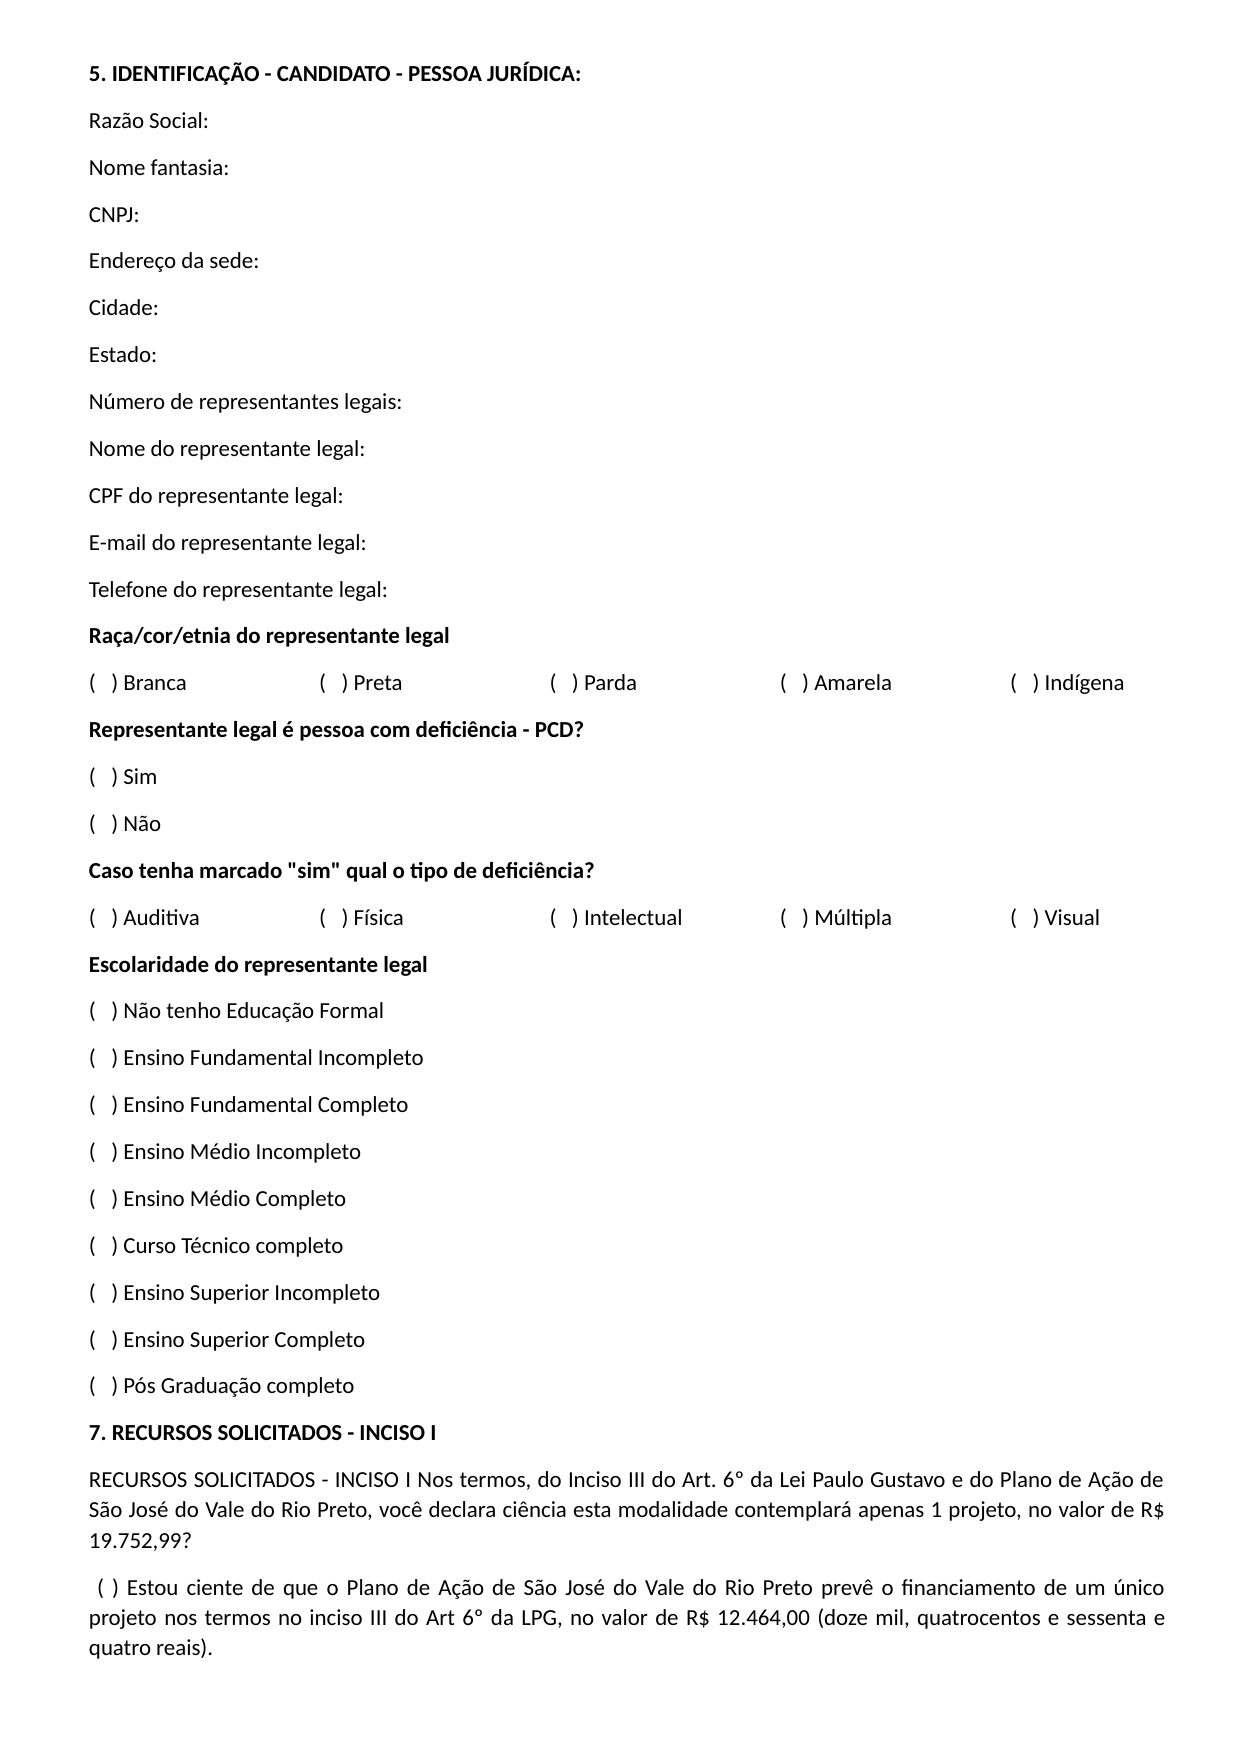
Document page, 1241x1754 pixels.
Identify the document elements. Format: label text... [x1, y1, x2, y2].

text ( ) Ensino Médio Incompleto [89, 1137, 1167, 1165]
text ( ) Pós Graduação completo [89, 1372, 1167, 1399]
text ( ) Ensino Fundamental Incompleto [89, 1043, 1167, 1071]
text ( ) Parda [549, 668, 706, 696]
text Endereço da sede: [89, 247, 1167, 274]
text Número de representantes legais: [89, 387, 1167, 415]
text ( ) Sim [89, 762, 1167, 790]
text ( ) Ensino Médio Completo [89, 1184, 1167, 1212]
text ( ) Ensino Superior Completo [89, 1325, 1167, 1353]
text ( ) Branca [89, 668, 245, 696]
text Nome fantasia: [89, 153, 1167, 181]
text 5. IDENTIFICAÇÃO - CANDIDATO - PESSOA JURÍDICA: [89, 59, 1167, 87]
text ( ) Preta [319, 668, 476, 696]
text Nome do representante legal: [89, 434, 1167, 462]
text ( ) Ensino Fundamental Completo [89, 1090, 1167, 1118]
text Raça/cor/etnia do representante legal [89, 622, 1167, 649]
text E-mail do representante legal: [89, 528, 1167, 556]
text ( ) Estou ciente de que o Plano de Ação de São José do Vale do Rio Preto prevê o financiamento de um único projeto nos termos no inciso III do Art 6º da LPG, no valor de R$ 12.464,00 (doze mil, quatrocentos e sessenta e quatro reais). [89, 1573, 1167, 1661]
text ( ) Intelectual [549, 903, 706, 931]
text 7. RECURSOS SOLICITADOS - INCISO I [89, 1418, 1167, 1446]
text Telefone do representante legal: [89, 575, 1167, 603]
text CNPJ: [89, 200, 1167, 228]
text Caso tenha marcado "sim" qual o tipo de deficiência? [89, 856, 1167, 884]
text ( ) Curso Técnico completo [89, 1231, 1167, 1259]
text ( ) Não tenho Educação Formal [89, 997, 1167, 1024]
text ( ) Múltipla [779, 903, 936, 931]
text ( ) Indígena [1010, 668, 1167, 696]
text Razão Social: [89, 106, 1167, 134]
text ( ) Visual [1010, 903, 1167, 931]
text Representante legal é pessoa com deficiência - PCD? [89, 715, 1167, 743]
text Estado: [89, 340, 1167, 368]
text ( ) Amarela [779, 668, 936, 696]
text ( ) Não [89, 809, 1167, 837]
text Cidade: [89, 293, 1167, 321]
text Escolaridade do representante legal [89, 950, 1167, 978]
text ( ) Física [319, 903, 476, 931]
text ( ) Ensino Superior Incompleto [89, 1278, 1167, 1306]
text CPF do representante legal: [89, 481, 1167, 509]
text ( ) Auditiva [89, 903, 245, 931]
text RECURSOS SOLICITADOS - INCISO I Nos termos, do Inciso III do Art. 6º da Lei Paulo Gustavo e do Plano de Ação de São José do Vale do Rio Preto, você declara ciência esta modalidade contemplará apenas 1 projeto, no valor de R$ 19.752,99? [89, 1465, 1167, 1554]
